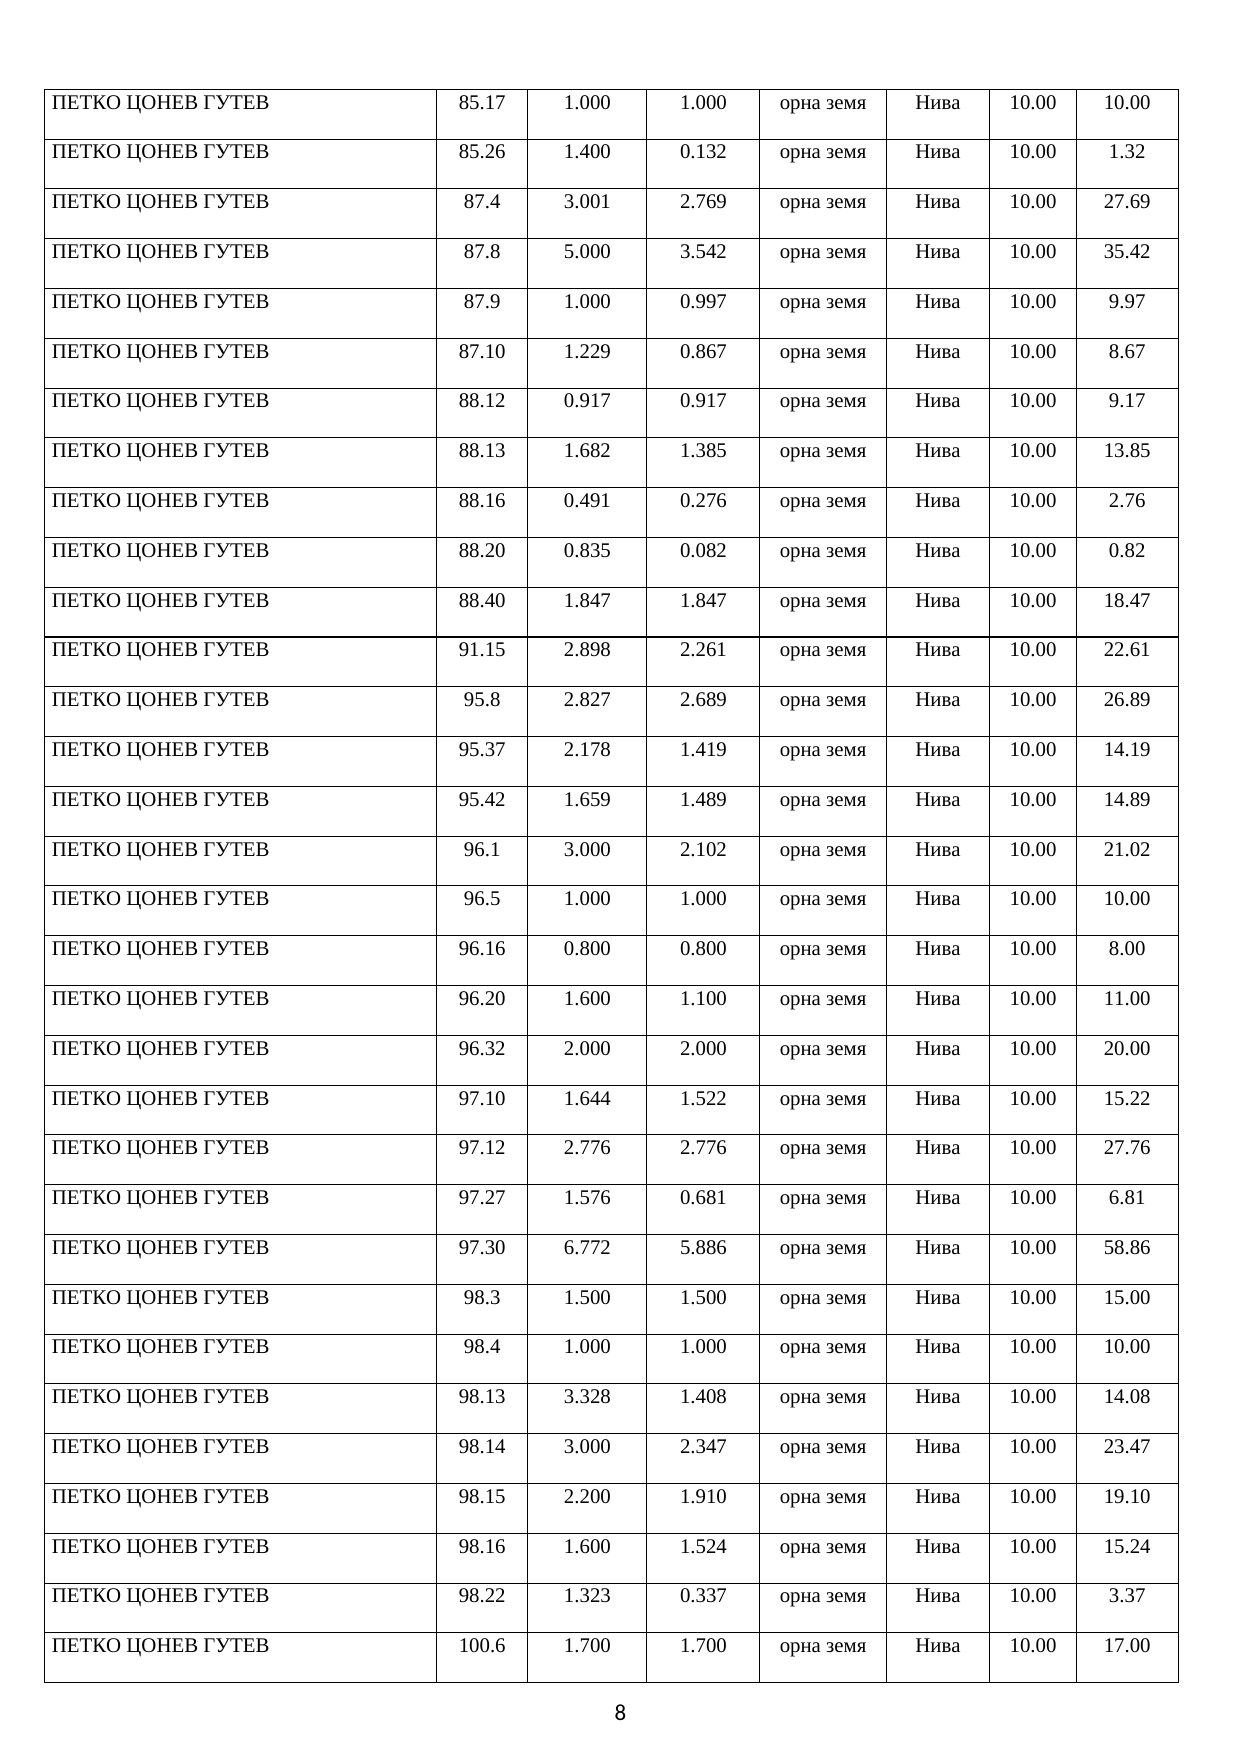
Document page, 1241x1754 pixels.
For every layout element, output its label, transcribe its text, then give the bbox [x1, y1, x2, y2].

table_cell 88.20 [437, 538, 527, 587]
table_cell ПЕТКО ЦОНЕВ ГУТЕВ [45, 538, 436, 587]
table_cell орна земя [760, 588, 886, 636]
table_cell 14.08 [1077, 1384, 1178, 1433]
table_cell 10.00 [990, 1235, 1076, 1284]
table_cell 23.47 [1077, 1434, 1178, 1483]
table_cell 0.276 [647, 488, 759, 537]
table_cell Нива [887, 1235, 989, 1284]
table_cell Нива [887, 239, 989, 288]
table_cell Нива [887, 1484, 989, 1533]
table_cell 0.337 [647, 1584, 759, 1632]
table_cell 58.86 [1077, 1235, 1178, 1284]
table_cell 19.10 [1077, 1484, 1178, 1533]
table_cell 27.76 [1077, 1135, 1178, 1184]
table_cell 1.000 [528, 886, 646, 935]
table_cell Нива [887, 936, 989, 985]
table_cell Нива [887, 90, 989, 138]
table_cell 97.30 [437, 1235, 527, 1284]
table_cell 95.42 [437, 787, 527, 836]
table_cell орна земя [760, 1633, 886, 1682]
table_cell 96.5 [437, 886, 527, 935]
table_cell Нива [887, 1633, 989, 1682]
table_cell 10.00 [1077, 886, 1178, 935]
table_cell 2.200 [528, 1484, 646, 1533]
table_cell 10.00 [990, 538, 1076, 587]
table_cell 10.00 [990, 687, 1076, 736]
table_cell 10.00 [990, 1434, 1076, 1483]
table_cell орна земя [760, 289, 886, 338]
table_cell 1.659 [528, 787, 646, 836]
table_cell 98.4 [437, 1335, 527, 1383]
table_cell 1.000 [647, 1335, 759, 1383]
table_cell 1.408 [647, 1384, 759, 1433]
table_cell Нива [887, 488, 989, 537]
table_cell ПЕТКО ЦОНЕВ ГУТЕВ [45, 687, 436, 736]
table_cell ПЕТКО ЦОНЕВ ГУТЕВ [45, 189, 436, 238]
table_cell 95.8 [437, 687, 527, 736]
table_cell 1.489 [647, 787, 759, 836]
table_cell 10.00 [990, 737, 1076, 786]
table_cell Нива [887, 389, 989, 437]
table_cell орна земя [760, 239, 886, 288]
table_cell 3.37 [1077, 1584, 1178, 1632]
table_cell орна земя [760, 737, 886, 786]
table_cell 1.682 [528, 438, 646, 487]
table_cell 11.00 [1077, 986, 1178, 1035]
table_cell ПЕТКО ЦОНЕВ ГУТЕВ [45, 1335, 436, 1383]
table_cell ПЕТКО ЦОНЕВ ГУТЕВ [45, 787, 436, 836]
table_cell 88.40 [437, 588, 527, 636]
table_cell ПЕТКО ЦОНЕВ ГУТЕВ [45, 1633, 436, 1682]
table_cell 9.17 [1077, 389, 1178, 437]
table_cell ПЕТКО ЦОНЕВ ГУТЕВ [45, 737, 436, 786]
table_cell орна земя [760, 886, 886, 935]
table_cell орна земя [760, 1434, 886, 1483]
table_cell 0.997 [647, 289, 759, 338]
table_cell Нива [887, 638, 989, 686]
table_cell 15.00 [1077, 1285, 1178, 1333]
table_cell Нива [887, 886, 989, 935]
table_cell 1.847 [647, 588, 759, 636]
table_cell Нива [887, 1584, 989, 1632]
table_cell ПЕТКО ЦОНЕВ ГУТЕВ [45, 886, 436, 935]
table_cell 35.42 [1077, 239, 1178, 288]
table_cell Нива [887, 140, 989, 188]
table_cell 8.67 [1077, 339, 1178, 387]
table_cell 15.22 [1077, 1086, 1178, 1134]
table_cell Нива [887, 787, 989, 836]
table_cell 1.385 [647, 438, 759, 487]
table_cell 88.12 [437, 389, 527, 437]
table_cell Нива [887, 1384, 989, 1433]
table_cell Нива [887, 986, 989, 1035]
table_cell 96.32 [437, 1036, 527, 1084]
table_cell 10.00 [990, 488, 1076, 537]
table_cell орна земя [760, 787, 886, 836]
table_cell ПЕТКО ЦОНЕВ ГУТЕВ [45, 1584, 436, 1632]
table_cell 10.00 [990, 1036, 1076, 1084]
table_cell 6.772 [528, 1235, 646, 1284]
table_cell орна земя [760, 687, 886, 736]
table_cell 87.8 [437, 239, 527, 288]
table_cell ПЕТКО ЦОНЕВ ГУТЕВ [45, 1185, 436, 1234]
table_cell орна земя [760, 837, 886, 885]
table_cell орна земя [760, 1235, 886, 1284]
table_cell ПЕТКО ЦОНЕВ ГУТЕВ [45, 1235, 436, 1284]
table_cell 10.00 [990, 140, 1076, 188]
table_cell 1.600 [528, 1534, 646, 1582]
table_cell ПЕТКО ЦОНЕВ ГУТЕВ [45, 1135, 436, 1184]
table_cell орна земя [760, 488, 886, 537]
table_cell ПЕТКО ЦОНЕВ ГУТЕВ [45, 488, 436, 537]
table_cell 26.89 [1077, 687, 1178, 736]
table_cell 2.76 [1077, 488, 1178, 537]
table_cell 98.14 [437, 1434, 527, 1483]
table_cell 98.16 [437, 1534, 527, 1582]
table_cell Нива [887, 189, 989, 238]
table_cell орна земя [760, 1185, 886, 1234]
table_cell 0.917 [647, 389, 759, 437]
table_cell 1.32 [1077, 140, 1178, 188]
table_cell ПЕТКО ЦОНЕВ ГУТЕВ [45, 90, 436, 138]
table_cell 98.3 [437, 1285, 527, 1333]
table_cell 1.400 [528, 140, 646, 188]
table_cell 1.229 [528, 339, 646, 387]
table_cell 1.524 [647, 1534, 759, 1582]
table_cell 1.323 [528, 1584, 646, 1632]
table_cell Нива [887, 837, 989, 885]
table_cell ПЕТКО ЦОНЕВ ГУТЕВ [45, 289, 436, 338]
table_cell ПЕТКО ЦОНЕВ ГУТЕВ [45, 1484, 436, 1533]
table_cell 3.001 [528, 189, 646, 238]
table_cell 1.000 [528, 1335, 646, 1383]
table_cell 18.47 [1077, 588, 1178, 636]
table_cell орна земя [760, 438, 886, 487]
table_cell 0.082 [647, 538, 759, 587]
table_cell 5.886 [647, 1235, 759, 1284]
table_cell ПЕТКО ЦОНЕВ ГУТЕВ [45, 986, 436, 1035]
table_cell 97.27 [437, 1185, 527, 1234]
table_cell 10.00 [990, 787, 1076, 836]
table_cell 1.000 [528, 90, 646, 138]
table_cell орна земя [760, 1135, 886, 1184]
table_cell 10.00 [1077, 1335, 1178, 1383]
table_cell 1.000 [528, 289, 646, 338]
table_cell 10.00 [990, 1135, 1076, 1184]
table_cell ПЕТКО ЦОНЕВ ГУТЕВ [45, 1285, 436, 1333]
table_cell Нива [887, 1135, 989, 1184]
table_cell Нива [887, 339, 989, 387]
table_cell 1.000 [647, 886, 759, 935]
table_cell Нива [887, 588, 989, 636]
table_cell 1.500 [528, 1285, 646, 1333]
table_cell 2.776 [647, 1135, 759, 1184]
table_cell 15.24 [1077, 1534, 1178, 1582]
table_cell ПЕТКО ЦОНЕВ ГУТЕВ [45, 239, 436, 288]
table_cell 6.81 [1077, 1185, 1178, 1234]
table_cell Нива [887, 1534, 989, 1582]
table_cell 1.600 [528, 986, 646, 1035]
table_cell 85.17 [437, 90, 527, 138]
table_cell 10.00 [990, 1086, 1076, 1134]
table_cell орна земя [760, 936, 886, 985]
table_cell 10.00 [990, 1285, 1076, 1333]
table_cell 87.10 [437, 339, 527, 387]
table_cell 10.00 [990, 289, 1076, 338]
table_cell 98.13 [437, 1384, 527, 1433]
table_cell 96.20 [437, 986, 527, 1035]
table_cell 0.800 [528, 936, 646, 985]
table_cell 10.00 [990, 1384, 1076, 1433]
table_cell 0.867 [647, 339, 759, 387]
table_cell 10.00 [990, 389, 1076, 437]
table_cell 3.542 [647, 239, 759, 288]
table_cell 2.776 [528, 1135, 646, 1184]
table_cell орна земя [760, 1584, 886, 1632]
table_cell 98.22 [437, 1584, 527, 1632]
table_cell 10.00 [990, 189, 1076, 238]
table_cell 10.00 [990, 986, 1076, 1035]
table_cell 10.00 [990, 339, 1076, 387]
table_cell 98.15 [437, 1484, 527, 1533]
table_cell ПЕТКО ЦОНЕВ ГУТЕВ [45, 339, 436, 387]
table_cell 10.00 [990, 239, 1076, 288]
table_cell 1.700 [647, 1633, 759, 1682]
table_cell 87.9 [437, 289, 527, 338]
table_cell 10.00 [990, 886, 1076, 935]
table_cell Нива [887, 1434, 989, 1483]
table_cell Нива [887, 1185, 989, 1234]
table_cell 10.00 [1077, 90, 1178, 138]
table_cell Нива [887, 538, 989, 587]
table_cell 8.00 [1077, 936, 1178, 985]
table_cell 10.00 [990, 837, 1076, 885]
table_cell Нива [887, 438, 989, 487]
table_cell 1.644 [528, 1086, 646, 1134]
table_cell 14.19 [1077, 737, 1178, 786]
table_cell 95.37 [437, 737, 527, 786]
table_cell ПЕТКО ЦОНЕВ ГУТЕВ [45, 389, 436, 437]
table_cell орна земя [760, 140, 886, 188]
table_cell 88.13 [437, 438, 527, 487]
table_cell 2.347 [647, 1434, 759, 1483]
table_cell 3.000 [528, 837, 646, 885]
table_cell 1.419 [647, 737, 759, 786]
table_cell орна земя [760, 389, 886, 437]
table_cell 2.898 [528, 638, 646, 686]
table_cell орна земя [760, 90, 886, 138]
table_cell 0.800 [647, 936, 759, 985]
table_cell 10.00 [990, 1633, 1076, 1682]
table_cell орна земя [760, 189, 886, 238]
table_cell Нива [887, 737, 989, 786]
table_cell 1.000 [647, 90, 759, 138]
table_cell орна земя [760, 1534, 886, 1582]
table_cell 17.00 [1077, 1633, 1178, 1682]
table_cell Нива [887, 1036, 989, 1084]
table_cell ПЕТКО ЦОНЕВ ГУТЕВ [45, 1384, 436, 1433]
table_cell Нива [887, 1086, 989, 1134]
table_cell орна земя [760, 1285, 886, 1333]
table_cell орна земя [760, 986, 886, 1035]
table_cell ПЕТКО ЦОНЕВ ГУТЕВ [45, 1434, 436, 1483]
table_cell 10.00 [990, 438, 1076, 487]
table_cell 2.261 [647, 638, 759, 686]
table_cell 1.522 [647, 1086, 759, 1134]
table_cell 10.00 [990, 1484, 1076, 1533]
table_cell 10.00 [990, 90, 1076, 138]
table_cell 1.500 [647, 1285, 759, 1333]
table_cell 91.15 [437, 638, 527, 686]
table_cell орна земя [760, 1484, 886, 1533]
table_cell 0.491 [528, 488, 646, 537]
table_cell 22.61 [1077, 638, 1178, 686]
table_cell 10.00 [990, 1584, 1076, 1632]
table_cell Нива [887, 1335, 989, 1383]
table_cell 10.00 [990, 588, 1076, 636]
table_cell 2.000 [528, 1036, 646, 1084]
table_cell 10.00 [990, 1335, 1076, 1383]
table_cell ПЕТКО ЦОНЕВ ГУТЕВ [45, 1086, 436, 1134]
table_cell 0.681 [647, 1185, 759, 1234]
table_cell 0.132 [647, 140, 759, 188]
table_cell 20.00 [1077, 1036, 1178, 1084]
table_cell Нива [887, 289, 989, 338]
table_cell 96.16 [437, 936, 527, 985]
table_cell 1.910 [647, 1484, 759, 1533]
table_cell 2.689 [647, 687, 759, 736]
table_cell ПЕТКО ЦОНЕВ ГУТЕВ [45, 438, 436, 487]
table_cell ПЕТКО ЦОНЕВ ГУТЕВ [45, 1534, 436, 1582]
table_cell орна земя [760, 538, 886, 587]
table_cell 10.00 [990, 936, 1076, 985]
table_cell 0.82 [1077, 538, 1178, 587]
table_cell 85.26 [437, 140, 527, 188]
table_cell 97.10 [437, 1086, 527, 1134]
table_cell 0.917 [528, 389, 646, 437]
table_cell 87.4 [437, 189, 527, 238]
table_cell ПЕТКО ЦОНЕВ ГУТЕВ [45, 1036, 436, 1084]
table_cell 14.89 [1077, 787, 1178, 836]
table_cell 1.576 [528, 1185, 646, 1234]
table_cell 5.000 [528, 239, 646, 288]
table_cell 0.835 [528, 538, 646, 587]
table_cell 2.769 [647, 189, 759, 238]
table_cell 2.000 [647, 1036, 759, 1084]
table_cell орна земя [760, 339, 886, 387]
table_cell 10.00 [990, 1534, 1076, 1582]
table_cell 10.00 [990, 638, 1076, 686]
table_cell 21.02 [1077, 837, 1178, 885]
table_cell ПЕТКО ЦОНЕВ ГУТЕВ [45, 638, 436, 686]
table_cell 3.328 [528, 1384, 646, 1433]
table_cell орна земя [760, 1086, 886, 1134]
table_cell ПЕТКО ЦОНЕВ ГУТЕВ [45, 140, 436, 188]
table_cell ПЕТКО ЦОНЕВ ГУТЕВ [45, 837, 436, 885]
table_cell ПЕТКО ЦОНЕВ ГУТЕВ [45, 588, 436, 636]
table_cell 97.12 [437, 1135, 527, 1184]
table_cell ПЕТКО ЦОНЕВ ГУТЕВ [45, 936, 436, 985]
table_cell 1.700 [528, 1633, 646, 1682]
table_cell 27.69 [1077, 189, 1178, 238]
table_cell 2.178 [528, 737, 646, 786]
table_cell 1.847 [528, 588, 646, 636]
table_cell орна земя [760, 1384, 886, 1433]
table_cell 2.827 [528, 687, 646, 736]
table_cell 3.000 [528, 1434, 646, 1483]
table_cell 13.85 [1077, 438, 1178, 487]
table_cell 9.97 [1077, 289, 1178, 338]
table_cell 88.16 [437, 488, 527, 537]
table_cell Нива [887, 1285, 989, 1333]
table_cell орна земя [760, 638, 886, 686]
table_cell 100.6 [437, 1633, 527, 1682]
table_cell 1.100 [647, 986, 759, 1035]
table_cell орна земя [760, 1335, 886, 1383]
table_cell 10.00 [990, 1185, 1076, 1234]
table_cell Нива [887, 687, 989, 736]
table_cell 96.1 [437, 837, 527, 885]
table_cell 2.102 [647, 837, 759, 885]
table_cell орна земя [760, 1036, 886, 1084]
